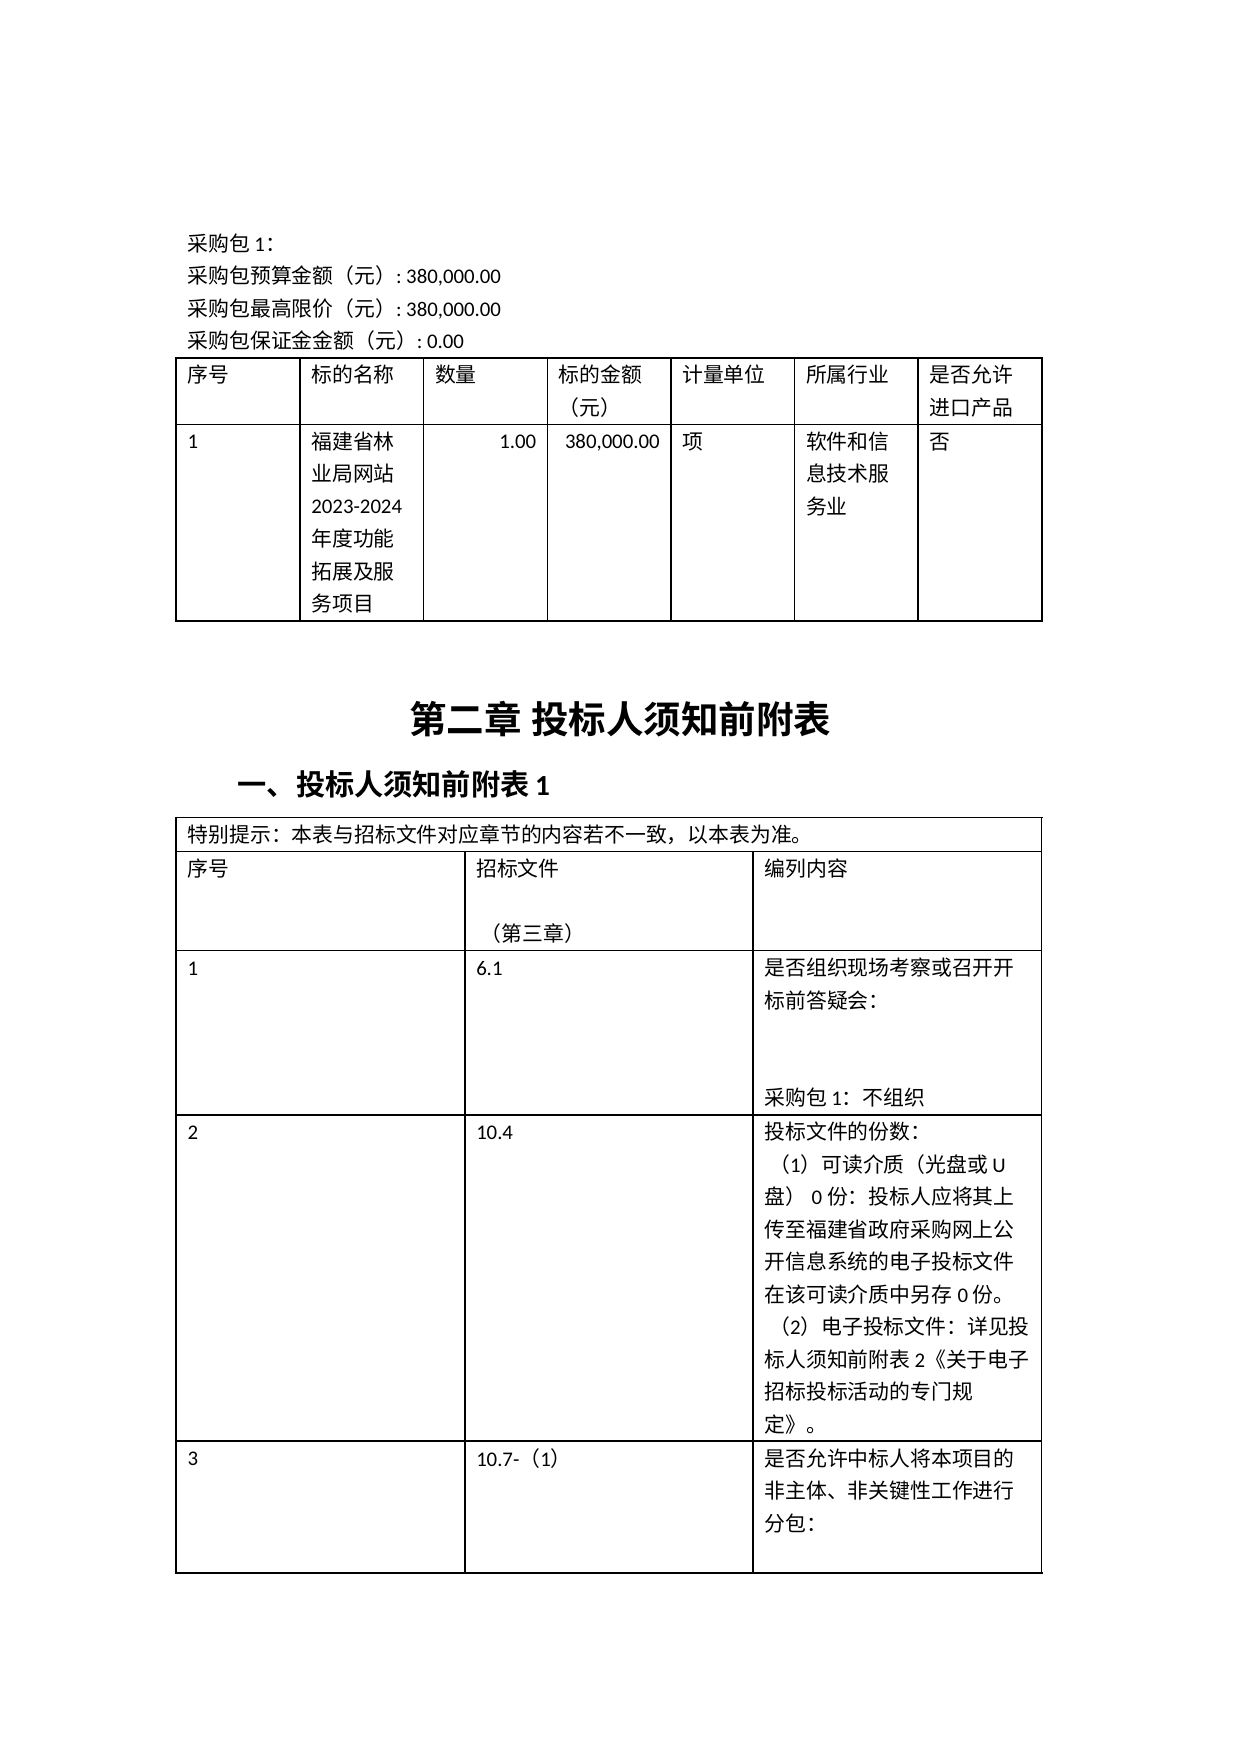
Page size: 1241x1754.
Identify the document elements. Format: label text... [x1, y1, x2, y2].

table_header 标的名称 [301, 359, 423, 423]
table_header 标的金额 （元） [548, 359, 670, 423]
text 采购包最高限价（元）: 380,000.00 [187, 292, 1053, 324]
text 采购包保证金金额（元）: 0.00 [187, 324, 1053, 357]
table_cell 投标文件的份数： （1）可读介质（光盘或U盘） 0 份：投标人应将其上传至福建省政府采购网上公开信息系统的电子投标文件在该可读介质中另存 0 份。 （2）电子投标文件：详见投标人须知前附表2《关于电子招标投标活动的专门规定》。 [754, 1116, 1041, 1440]
table_cell 1 [177, 425, 299, 620]
text 第二章 投标人须知前附表 [187, 687, 1053, 752]
table_cell 10.7-（1） [466, 1442, 752, 1572]
table_cell 10.4 [466, 1116, 752, 1440]
table_cell 3 [177, 1442, 464, 1572]
table_header 数量 [424, 359, 547, 423]
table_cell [754, 1442, 1041, 1572]
table_cell 2 [177, 1116, 464, 1440]
table_header 所属行业 [795, 359, 917, 423]
table_header 是否允许进口产品 [919, 359, 1041, 423]
table_cell 项 [672, 425, 794, 620]
text 采购包1： [187, 227, 1053, 259]
table_cell 是否组织现场考察或召开开标前答疑会： 采购包1：不组织 [754, 951, 1041, 1114]
table_cell 软件和信息技术服务业 [795, 425, 917, 620]
text 一、投标人须知前附表1 [187, 752, 1053, 817]
table_cell 1 [177, 951, 464, 1114]
text 采购包预算金额（元）: 380,000.00 [187, 259, 1053, 292]
table_cell 6.1 [466, 951, 752, 1114]
table_cell 1.00 [424, 425, 547, 620]
table_cell 招标文件 （第三章） [466, 852, 752, 950]
table_cell 编列内容 [754, 852, 1041, 950]
table_header 序号 [177, 359, 299, 423]
table_cell 福建省林业局网站2023-2024年度功能拓展及服务项目 [301, 425, 423, 620]
table_cell 序号 [177, 852, 464, 950]
table_header 特别提示：本表与招标文件对应章节的内容若不一致，以本表为准。 [177, 818, 1041, 851]
table_cell 否 [919, 425, 1041, 620]
table_cell 380,000.00 [548, 425, 670, 620]
table_header 计量单位 [672, 359, 794, 423]
